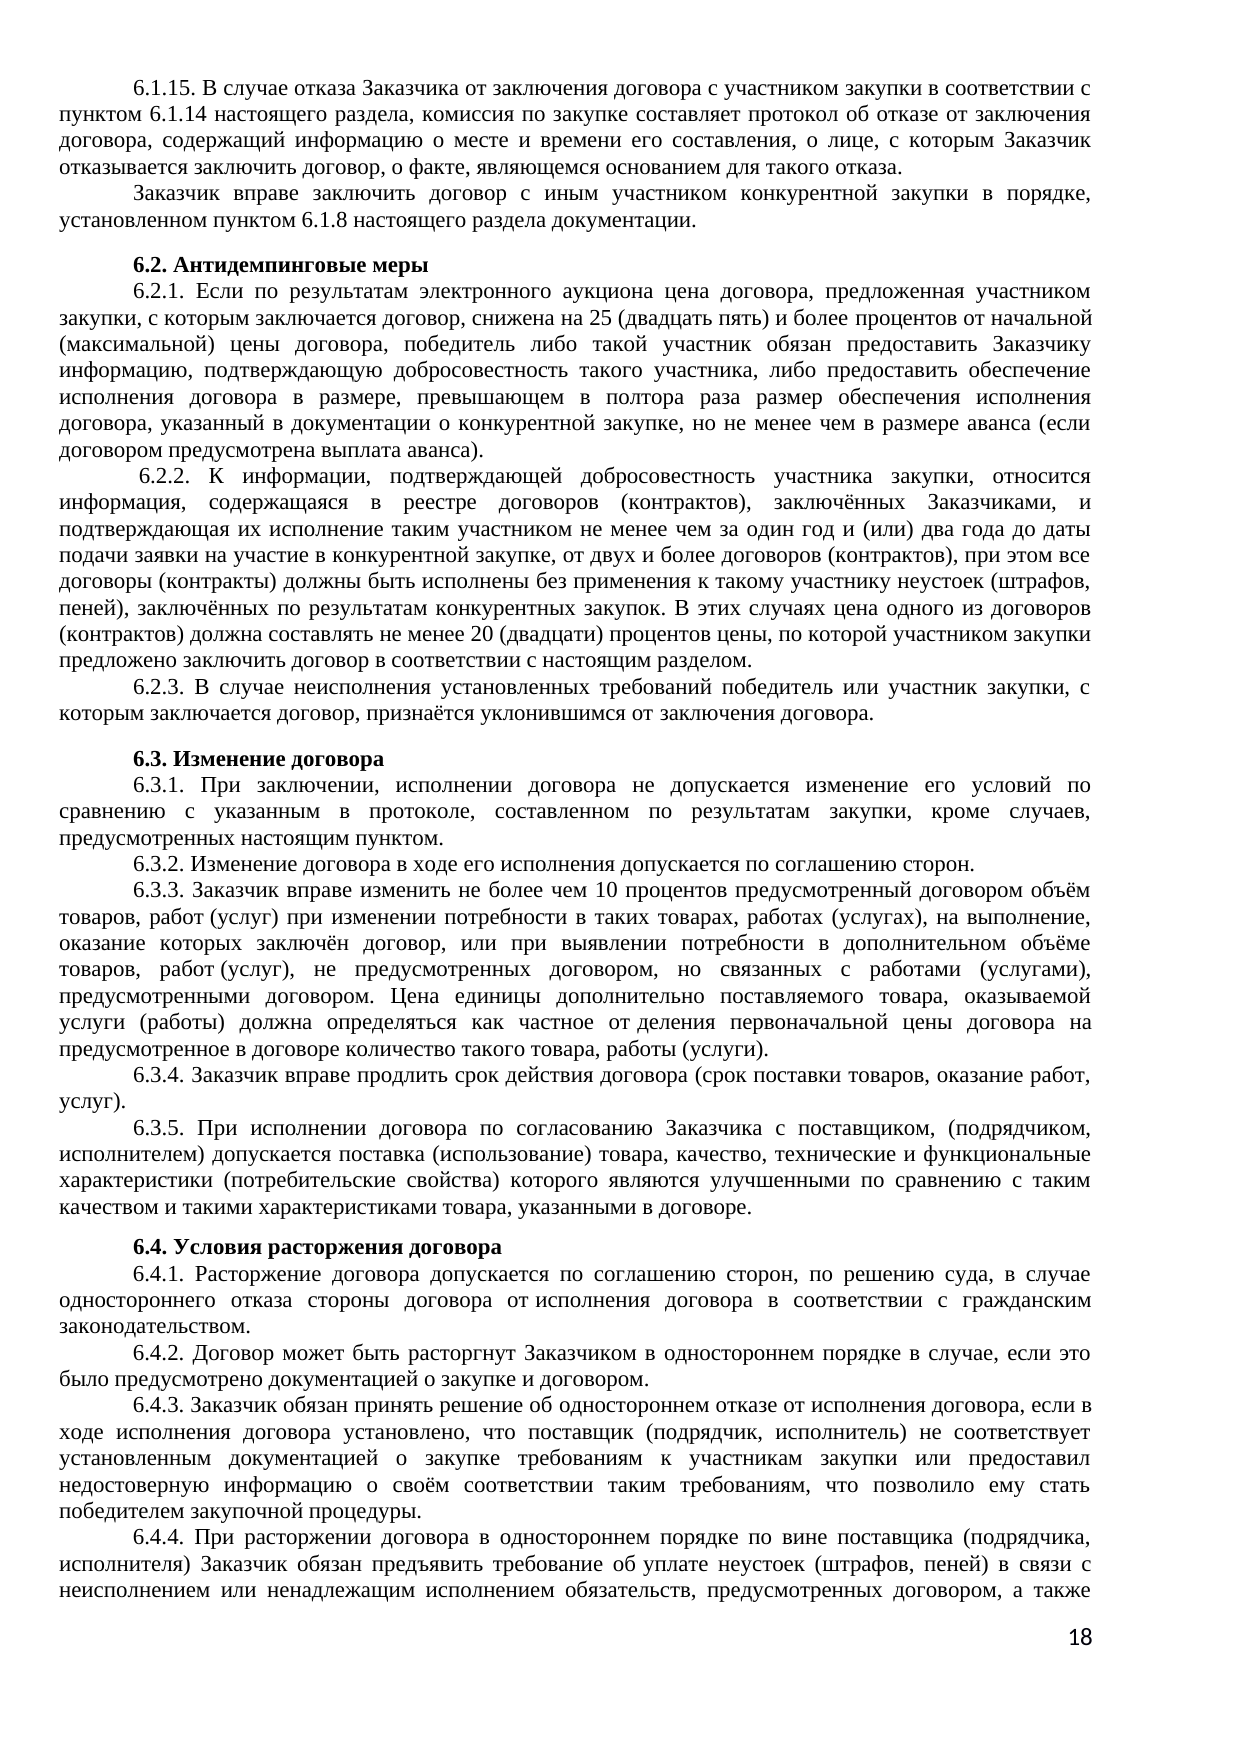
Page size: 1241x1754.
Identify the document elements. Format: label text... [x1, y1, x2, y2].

text 6.2.2. К информации, подтверждающей добросовестность участника закупки, относится информация, содержащаяся в реестре договоров (контрактов), заключённых Заказчиками, и подтверждающая их исполнение таким участником не менее чем за один год и (или) два года до даты подачи заявки на участие в конкурентной закупке, от двух и более договоров (контрактов), при этом все договоры (контракты) должны быть исполнены без применения к такому участнику неустоек (штрафов, пеней), заключённых по результатам конкурентных закупок. В этих случаях цена одного из договоров (контрактов) должна составлять не менее 20 (двадцати) процентов цены, по которой участником закупки предложено заключить договор в соответствии с настоящим разделом. [59, 462, 1092, 673]
text 6.2.1. Если по результатам электронного аукциона цена договора, предложенная участником закупки, с которым заключается договор, снижена на 25 (двадцать пять) и более процентов от начальной (максимальной) цены договора, победитель либо такой участник обязан предоставить Заказчику информацию, подтверждающую добросовестность такого участника, либо предоставить обеспечение исполнения договора в размере, превышающем в полтора раза размер обеспечения исполнения договора, указанный в документации о конкурентной закупке, но не менее чем в размере аванса (если договором предусмотрена выплата аванса). [59, 277, 1092, 462]
text 6.3.3. Заказчик вправе изменить не более чем 10 процентов предусмотренный договором объём товаров, работ (услуг) при изменении потребности в таких товарах, работах (услугах), на выполнение, оказание которых заключён договор, или при выявлении потребности в дополнительном объёме товаров, работ (услуг), не предусмотренных договором, но связанных с работами (услугами), предусмотренными договором. Цена единицы дополнительно поставляемого товара, оказываемой услуги (работы) должна определяться как частное от деления первоначальной цены договора на предусмотренное в договоре количество такого товара, работы (услуги). [59, 876, 1092, 1061]
text 6.4.3. Заказчик обязан принять решение об одностороннем отказе от исполнения договора, если в ходе исполнения договора установлено, что поставщик (подрядчик, исполнитель) не соответствует установленным документацией о закупке требованиям к участникам закупки или предоставил недостоверную информацию о своём соответствии таким требованиям, что позволило ему стать победителем закупочной процедуры. [59, 1392, 1092, 1523]
text 6.3.2. Изменение договора в ходе его исполнения допускается по соглашению сторон. [59, 850, 1092, 876]
text 6.2.3. В случае неисполнения установленных требований победитель или участник закупки, с которым заключается договор, признаётся уклонившимся от заключения договора. [59, 673, 1092, 726]
text 6.3.5. При исполнении договора по согласованию Заказчика с поставщиком, (подрядчиком, исполнителем) допускается поставка (использование) товара, качество, технические и функциональные характеристики (потребительские свойства) которого являются улучшенными по сравнению с таким качеством и такими характеристиками товара, указанными в договоре. [59, 1114, 1092, 1219]
text 6.4. Условия расторжения договора [59, 1233, 1092, 1260]
text 6.4.2. Договор может быть расторгнут Заказчиком в одностороннем порядке в случае, если это было предусмотрено документацией о закупке и договором. [59, 1339, 1092, 1392]
text 6.4.1. Расторжение договора допускается по соглашению сторон, по решению суда, в случае одностороннего отказа стороны договора от исполнения договора в соответствии с гражданским законодательством. [59, 1260, 1092, 1339]
text 6.3.4. Заказчик вправе продлить срок действия договора (срок поставки товаров, оказание работ, услуг). [59, 1061, 1092, 1114]
text 6.3. Изменение договора [59, 745, 1092, 771]
text 6.3.1. При заключении, исполнении договора не допускается изменение его условий по сравнению с указанным в протоколе, составленном по результатам закупки, кроме случаев, предусмотренных настоящим пунктом. [59, 771, 1092, 850]
text 6.2. Антидемпинговые меры [59, 251, 1092, 277]
text Заказчик вправе заключить договор с иным участником конкурентной закупки в порядке, установленном пунктом 6.1.8 настоящего раздела документации. [59, 179, 1092, 232]
text 6.1.15. В случае отказа Заказчика от заключения договора с участником закупки в соответствии с пунктом 6.1.14 настоящего раздела, комиссия по закупке составляет протокол об отказе от заключения договора, содержащий информацию о месте и времени его составления, о лице, с которым Заказчик отказывается заключить договор, о факте, являющемся основанием для такого отказа. [59, 74, 1092, 179]
